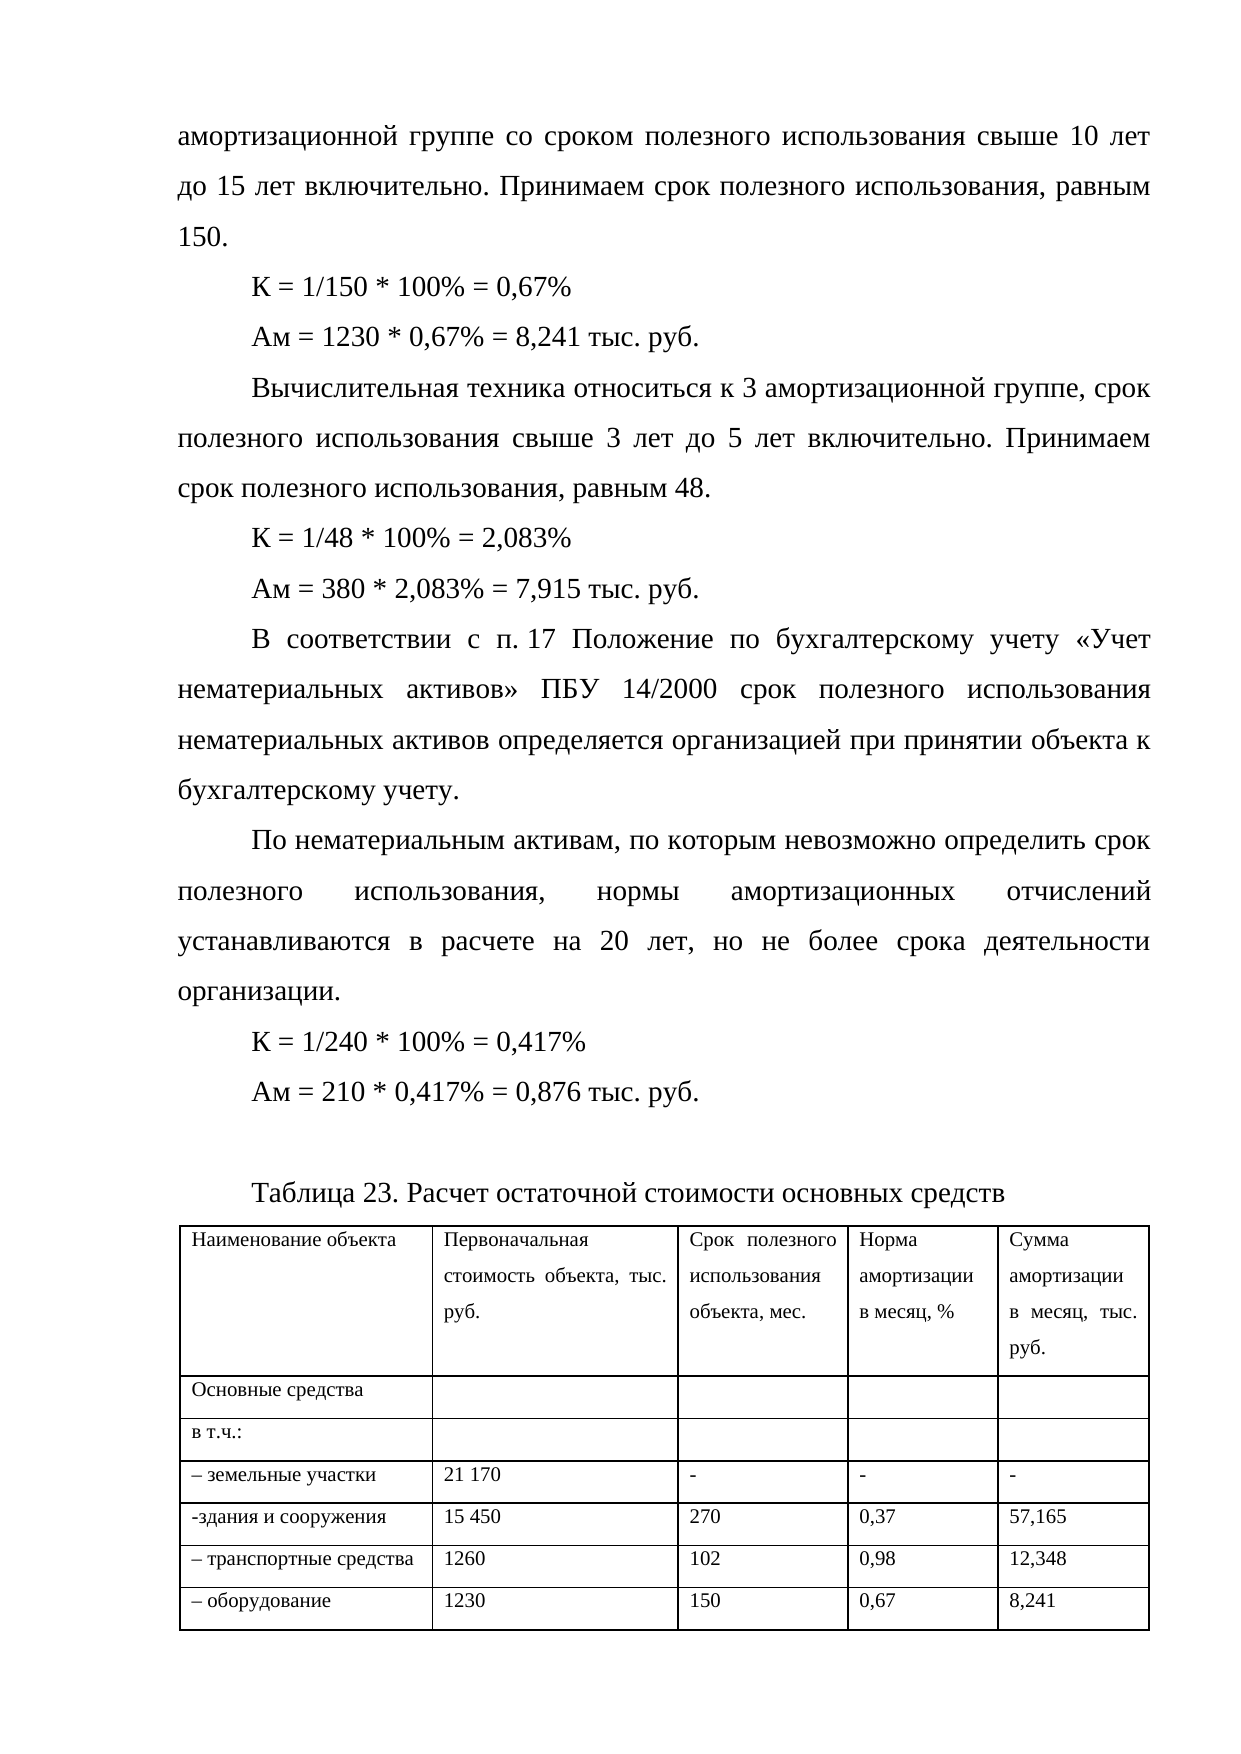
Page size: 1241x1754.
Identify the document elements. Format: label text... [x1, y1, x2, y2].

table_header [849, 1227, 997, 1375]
text Ам = 1230 * 0,67% = 8,241 тыс. руб. [177, 319, 1152, 353]
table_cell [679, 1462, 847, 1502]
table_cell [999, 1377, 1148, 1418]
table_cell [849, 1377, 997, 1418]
text К = 1/48 * 100% = 2,083% [177, 521, 1152, 554]
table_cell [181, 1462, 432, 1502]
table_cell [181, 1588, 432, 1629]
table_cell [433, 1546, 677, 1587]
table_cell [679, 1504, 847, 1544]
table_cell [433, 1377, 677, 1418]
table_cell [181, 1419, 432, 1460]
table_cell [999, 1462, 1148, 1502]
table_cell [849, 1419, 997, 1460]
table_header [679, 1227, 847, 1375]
text К = 1/240 * 100% = 0,417% [177, 1024, 1152, 1057]
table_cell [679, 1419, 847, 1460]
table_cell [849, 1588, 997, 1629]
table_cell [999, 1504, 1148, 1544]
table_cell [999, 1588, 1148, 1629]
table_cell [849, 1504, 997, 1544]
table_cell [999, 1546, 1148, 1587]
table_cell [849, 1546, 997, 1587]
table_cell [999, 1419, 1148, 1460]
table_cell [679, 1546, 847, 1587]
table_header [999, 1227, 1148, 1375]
text К = 1/150 * 100% = 0,67% [177, 269, 1152, 303]
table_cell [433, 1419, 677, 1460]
text В соответствии с п. 17 Положение по бухгалтерскому учету «Учет нематериальных активов» ПБУ 14/2000 срок полезного использования нематериальных активов определяется организацией при принятии объекта к бухгалтерскому учету. [177, 621, 1152, 806]
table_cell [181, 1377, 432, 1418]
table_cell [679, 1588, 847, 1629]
text Вычислительная техника относиться к 3 амортизационной группе, срок полезного использования свыше 3 лет до 5 лет включительно. Принимаем срок полезного использования, равным 48. [177, 370, 1152, 504]
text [177, 118, 1152, 252]
text Ам = 210 * 0,417% = 0,876 тыс. руб. [177, 1074, 1152, 1108]
text Таблица 23. Расчет остаточной стоимости основных средств [177, 1175, 1152, 1208]
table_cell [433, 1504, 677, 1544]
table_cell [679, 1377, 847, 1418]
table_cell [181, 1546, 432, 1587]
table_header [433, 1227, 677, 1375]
text Ам = 380 * 2,083% = 7,915 тыс. руб. [177, 571, 1152, 604]
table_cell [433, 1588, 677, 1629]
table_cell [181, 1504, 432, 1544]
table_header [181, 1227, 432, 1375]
text По нематериальным активам, по которым невозможно определить срок полезного использования, нормы амортизационных отчислений устанавливаются в расчете на 20 лет, но не более срока деятельности организации. [177, 822, 1152, 1007]
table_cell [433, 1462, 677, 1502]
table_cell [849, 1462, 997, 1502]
